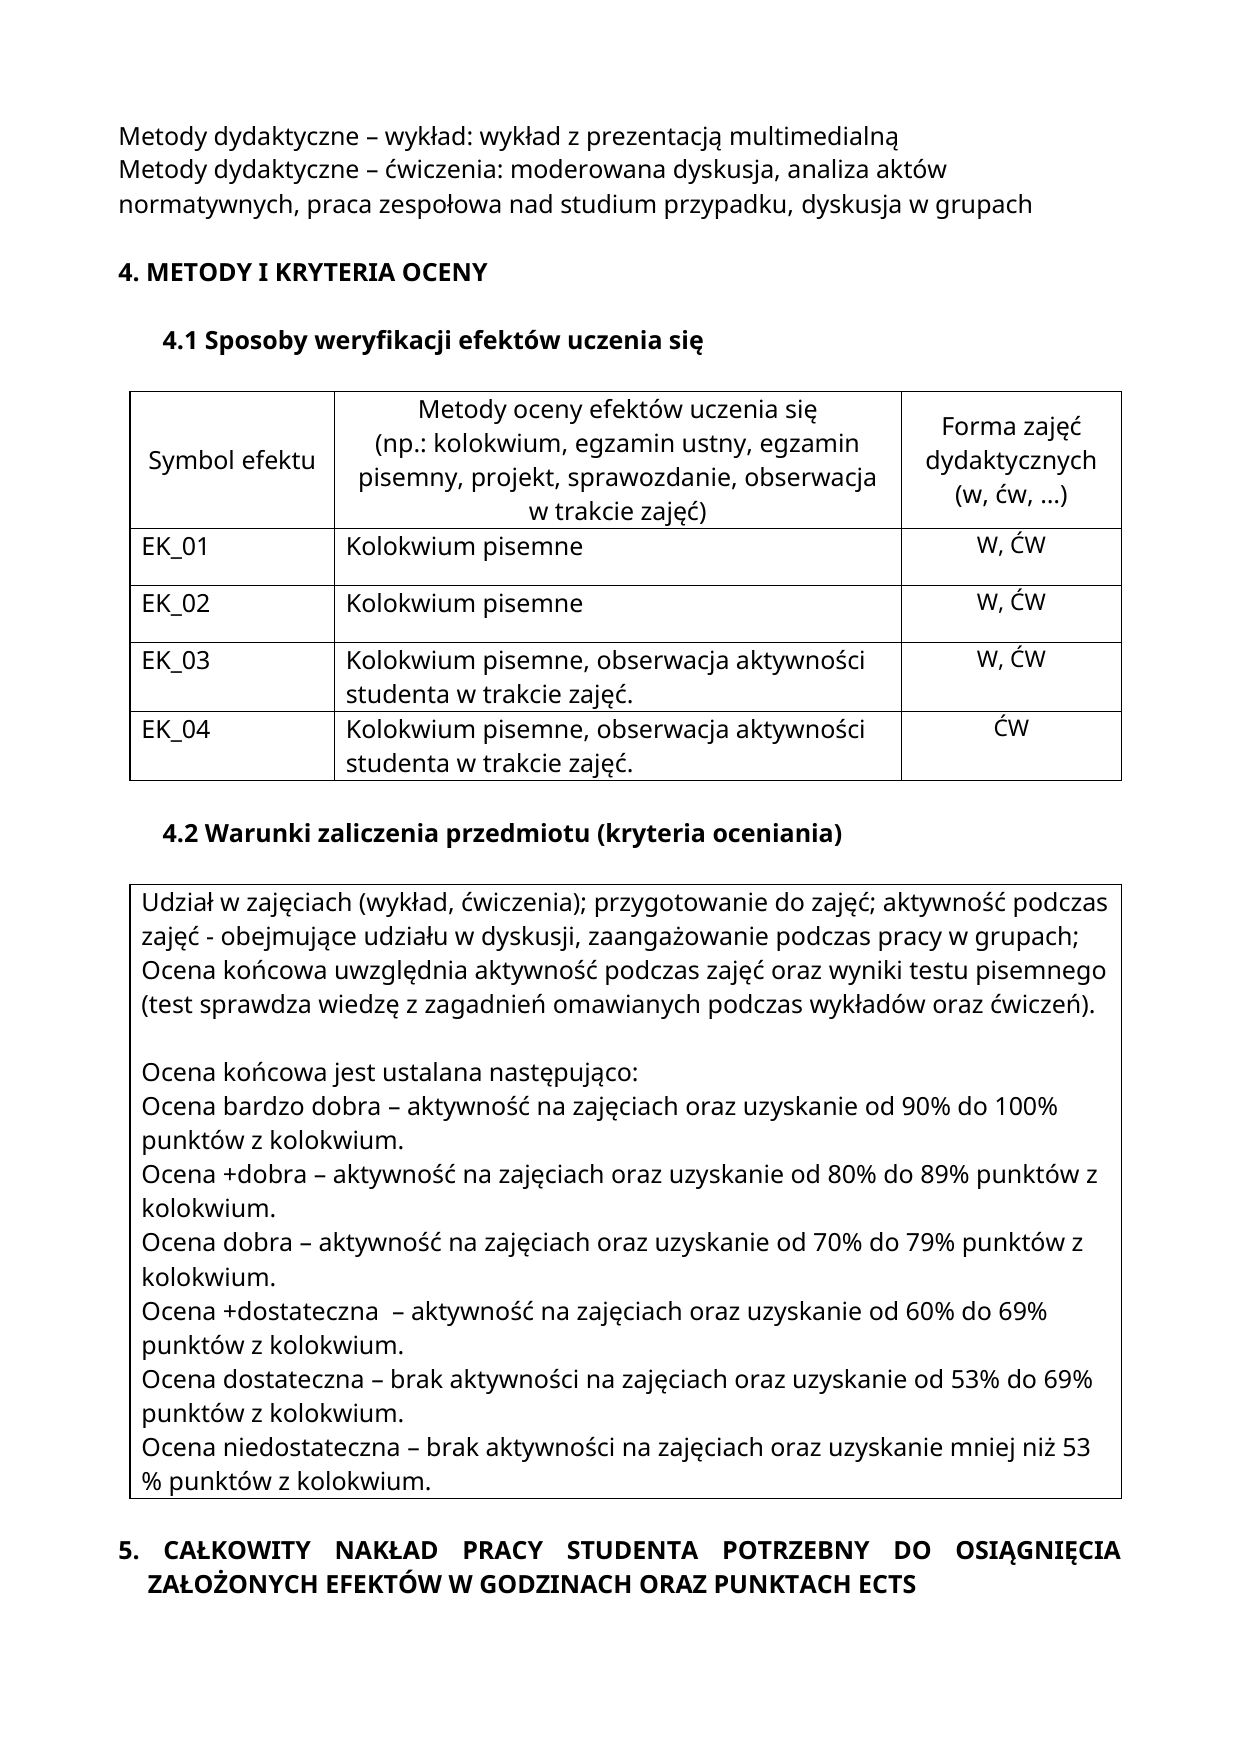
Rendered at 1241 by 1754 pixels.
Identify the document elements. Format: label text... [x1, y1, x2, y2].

table_cell W, ĆW [902, 529, 1121, 585]
table_cell Kolokwium pisemne [335, 529, 901, 585]
table_header Metody oceny efektów uczenia się (np.: kolokwium, egzamin ustny, egzamin pisemny, projekt, sprawozdanie, obserwacja w trakcie zajęć) [335, 392, 901, 528]
text Metody dydaktyczne – ćwiczenia: moderowana dyskusja, analiza aktów normatywnych, praca zespołowa nad studium przypadku, dyskusja w grupach [118, 152, 1122, 220]
text Metody dydaktyczne – wykład: wykład z prezentacją multimedialną [118, 118, 1122, 152]
text 4.2 Warunki zaliczenia przedmiotu (kryteria oceniania) [162, 815, 1122, 849]
table_cell EK_01 [131, 529, 334, 585]
table_cell Kolokwium pisemne, obserwacja aktywności studenta w trakcie zajęć. [335, 643, 901, 711]
table_cell ĆW [902, 712, 1121, 780]
table_cell EK_02 [131, 586, 334, 642]
table_header Forma zajęć dydaktycznych (w, ćw, …) [902, 392, 1121, 528]
table_header Udział w zajęciach (wykład, ćwiczenia); przygotowanie do zajęć; aktywność podczas zajęć - obejmujące udziału w dyskusji, zaangażowanie podczas pracy w grupach; Ocena końcowa uwzględnia aktywność podczas zajęć oraz wyniki testu pisemnego (test sprawdza wiedzę z zagadnień omawianych podczas wykładów oraz ćwiczeń). Ocena końcowa jest ustalana następująco: Ocena bardzo dobra – aktywność na zajęciach oraz uzyskanie od 90% do 100% punktów z kolokwium. Ocena +dobra – aktywność na zajęciach oraz uzyskanie od 80% do 89% punktów z kolokwium. Ocena dobra – aktywność na zajęciach oraz uzyskanie od 70% do 79% punktów z kolokwium. Ocena +dostateczna – aktywność na zajęciach oraz uzyskanie od 60% do 69% punktów z kolokwium. Ocena dostateczna – brak aktywności na zajęciach oraz uzyskanie od 53% do 69% punktów z kolokwium. Ocena niedostateczna – brak aktywności na zajęciach oraz uzyskanie mniej niż 53 % punktów z kolokwium. [131, 885, 1121, 1498]
table_cell Kolokwium pisemne [335, 586, 901, 642]
table_header Symbol efektu [131, 392, 334, 528]
table_cell W, ĆW [902, 586, 1121, 642]
text 4. METODY I KRYTERIA OCENY [118, 254, 1122, 288]
table_cell EK_04 [131, 712, 334, 780]
table_cell W, ĆW [902, 643, 1121, 711]
table_cell Kolokwium pisemne, obserwacja aktywności studenta w trakcie zajęć. [335, 712, 901, 780]
table_cell EK_03 [131, 643, 334, 711]
text 5. CAŁKOWITY NAKŁAD PRACY STUDENTA POTRZEBNY DO OSIĄGNIĘCIA ZAŁOŻONYCH EFEKTÓW W GODZINACH ORAZ PUNKTACH ECTS [118, 1533, 1122, 1601]
text 4.1 Sposoby weryfikacji efektów uczenia się [162, 322, 1122, 357]
